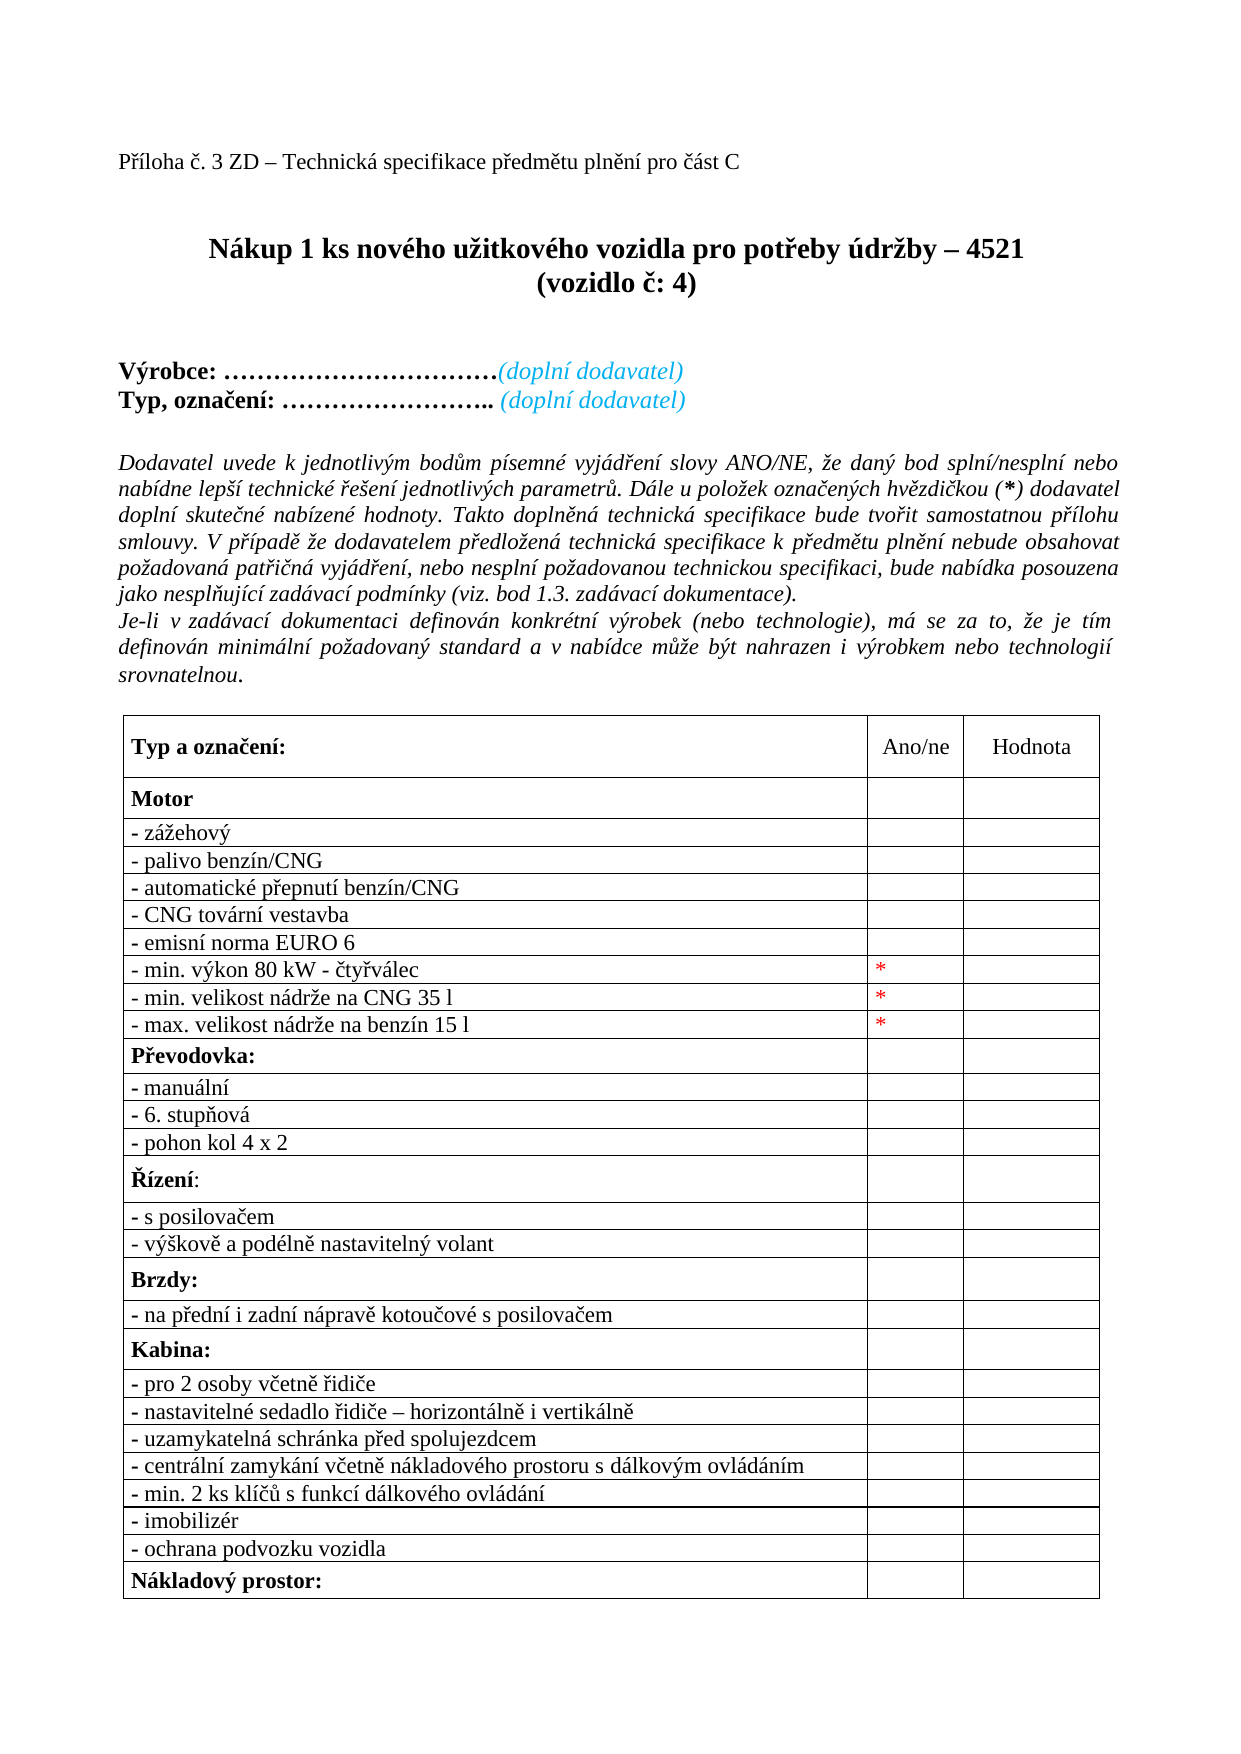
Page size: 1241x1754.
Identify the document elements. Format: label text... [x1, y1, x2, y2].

table_cell [868, 819, 963, 846]
table_cell [964, 1011, 1099, 1037]
table_cell [964, 1039, 1099, 1073]
table_cell [964, 901, 1099, 928]
table_cell - min. výkon 80 kW - čtyřválec [124, 956, 867, 983]
table_cell - uzamykatelná schránka před spolujezdcem [124, 1425, 867, 1452]
table_cell Kabina: [124, 1329, 867, 1369]
table_cell - 6. stupňová [124, 1101, 867, 1127]
list Příloha č. 3 ZD – Technická specifikace předmětu plnění pro část C [118, 148, 1122, 174]
table_cell Převodovka: [124, 1039, 867, 1073]
table_cell [964, 1301, 1099, 1328]
table_cell - pohon kol 4 x 2 [124, 1129, 867, 1155]
table_cell [964, 819, 1099, 846]
table_cell - automatické přepnutí benzín/CNG [124, 874, 867, 900]
table_cell [868, 1101, 963, 1127]
table_cell - manuální [124, 1074, 867, 1100]
table_cell [868, 1425, 963, 1452]
table_cell [964, 929, 1099, 955]
text Dodavatel uvede k jednotlivým bodům písemné vyjádření slovy ANO/NE, že daný bod splní/nesplní nebo nabídne lepší technické řešení jednotlivých parametrů. Dále u položek označených hvězdičkou (*) dodavatel doplní skutečné nabízené hodnoty. Takto doplněná technická specifikace bude tvořit samostatnou přílohu smlouvy. V případě že dodavatelem předložená technická specifikace k předmětu plnění nebude obsahovat požadovaná patřičná vyjádření, nebo nesplní požadovanou technickou specifikaci, bude nabídka posouzena jako nesplňující zadávací podmínky (viz. bod 1.3. zadávací dokumentace). [118, 449, 1122, 607]
table_header Ano/ne [868, 716, 963, 777]
table_cell [868, 1258, 963, 1300]
table_cell [868, 1370, 963, 1397]
text (vozidlo č: 4) [118, 265, 1115, 299]
table_cell - výškově a podélně nastavitelný volant [124, 1230, 867, 1257]
table_cell [964, 1480, 1099, 1506]
table_cell [868, 1230, 963, 1257]
table_cell [964, 778, 1099, 818]
table_cell [868, 1562, 963, 1598]
table_header Hodnota [964, 716, 1099, 777]
table_cell - min. 2 ks klíčů s funkcí dálkového ovládání [124, 1480, 867, 1506]
table_cell [868, 1301, 963, 1328]
table_cell [868, 1074, 963, 1100]
table_cell [868, 1129, 963, 1155]
table_cell [964, 1329, 1099, 1369]
text Výrobce: ……………………………(doplní dodavatel) [118, 356, 1115, 385]
table_cell [868, 1453, 963, 1479]
table_cell * [868, 956, 963, 983]
table_cell [964, 1101, 1099, 1127]
text Nákup 1 ks nového užitkového vozidla pro potřeby údržby – 4521 [118, 232, 1115, 265]
table_cell - imobilizér [124, 1508, 867, 1534]
table_cell [964, 1129, 1099, 1155]
table_cell * [868, 1011, 963, 1037]
table_cell [964, 1562, 1099, 1598]
table_cell - centrální zamykání včetně nákladového prostoru s dálkovým ovládáním [124, 1453, 867, 1479]
table_cell [964, 1230, 1099, 1257]
table_cell Nákladový prostor: [124, 1562, 867, 1598]
text Typ, označení: …………………….. (doplní dodavatel) [118, 385, 1115, 414]
table_cell [964, 956, 1099, 983]
table_cell - emisní norma EURO 6 [124, 929, 867, 955]
table_cell [868, 929, 963, 955]
table_cell [868, 1203, 963, 1229]
table_cell - min. velikost nádrže na CNG 35 l [124, 984, 867, 1010]
table_cell [868, 1398, 963, 1424]
table_cell [964, 874, 1099, 900]
table_cell [868, 874, 963, 900]
table_header Typ a označení: [124, 716, 867, 777]
table_cell - ochrana podvozku vozidla [124, 1535, 867, 1561]
table_cell [964, 1535, 1099, 1561]
table_cell [964, 1370, 1099, 1397]
table_cell - nastavitelné sedadlo řidiče – horizontálně i vertikálně [124, 1398, 867, 1424]
table_cell [868, 778, 963, 818]
table_cell [868, 901, 963, 928]
table_cell [964, 1398, 1099, 1424]
table_cell Brzdy: [124, 1258, 867, 1300]
table_cell [964, 1508, 1099, 1534]
table_cell - zážehový [124, 819, 867, 846]
table_cell [868, 1508, 963, 1534]
table_cell [964, 1425, 1099, 1452]
table_cell - na přední i zadní nápravě kotoučové s posilovačem [124, 1301, 867, 1328]
table_cell [964, 984, 1099, 1010]
table_cell [868, 1535, 963, 1561]
table_cell [868, 847, 963, 873]
table_cell - max. velikost nádrže na benzín 15 l [124, 1011, 867, 1037]
table_cell * [868, 984, 963, 1010]
table_cell [868, 1156, 963, 1202]
table_cell [868, 1329, 963, 1369]
table_cell [964, 1156, 1099, 1202]
table_cell - CNG tovární vestavba [124, 901, 867, 928]
table_cell Motor [124, 778, 867, 818]
table_cell - pro 2 osoby včetně řidiče [124, 1370, 867, 1397]
table_cell [964, 1258, 1099, 1300]
table_cell Řízení: [124, 1156, 867, 1202]
table_cell [964, 1074, 1099, 1100]
table_cell [964, 1453, 1099, 1479]
table_cell [868, 1480, 963, 1506]
table_cell [868, 1039, 963, 1073]
table_cell - palivo benzín/CNG [124, 847, 867, 873]
table_cell - s posilovačem [124, 1203, 867, 1229]
text Je-li v zadávací dokumentaci definován konkrétní výrobek (nebo technologie), má se za to, že je tím definován minimální požadovaný standard a v nabídce může být nahrazen i výrobkem nebo technologií srovnatelnou. [118, 607, 1115, 688]
table_cell [964, 847, 1099, 873]
table_cell [964, 1203, 1099, 1229]
